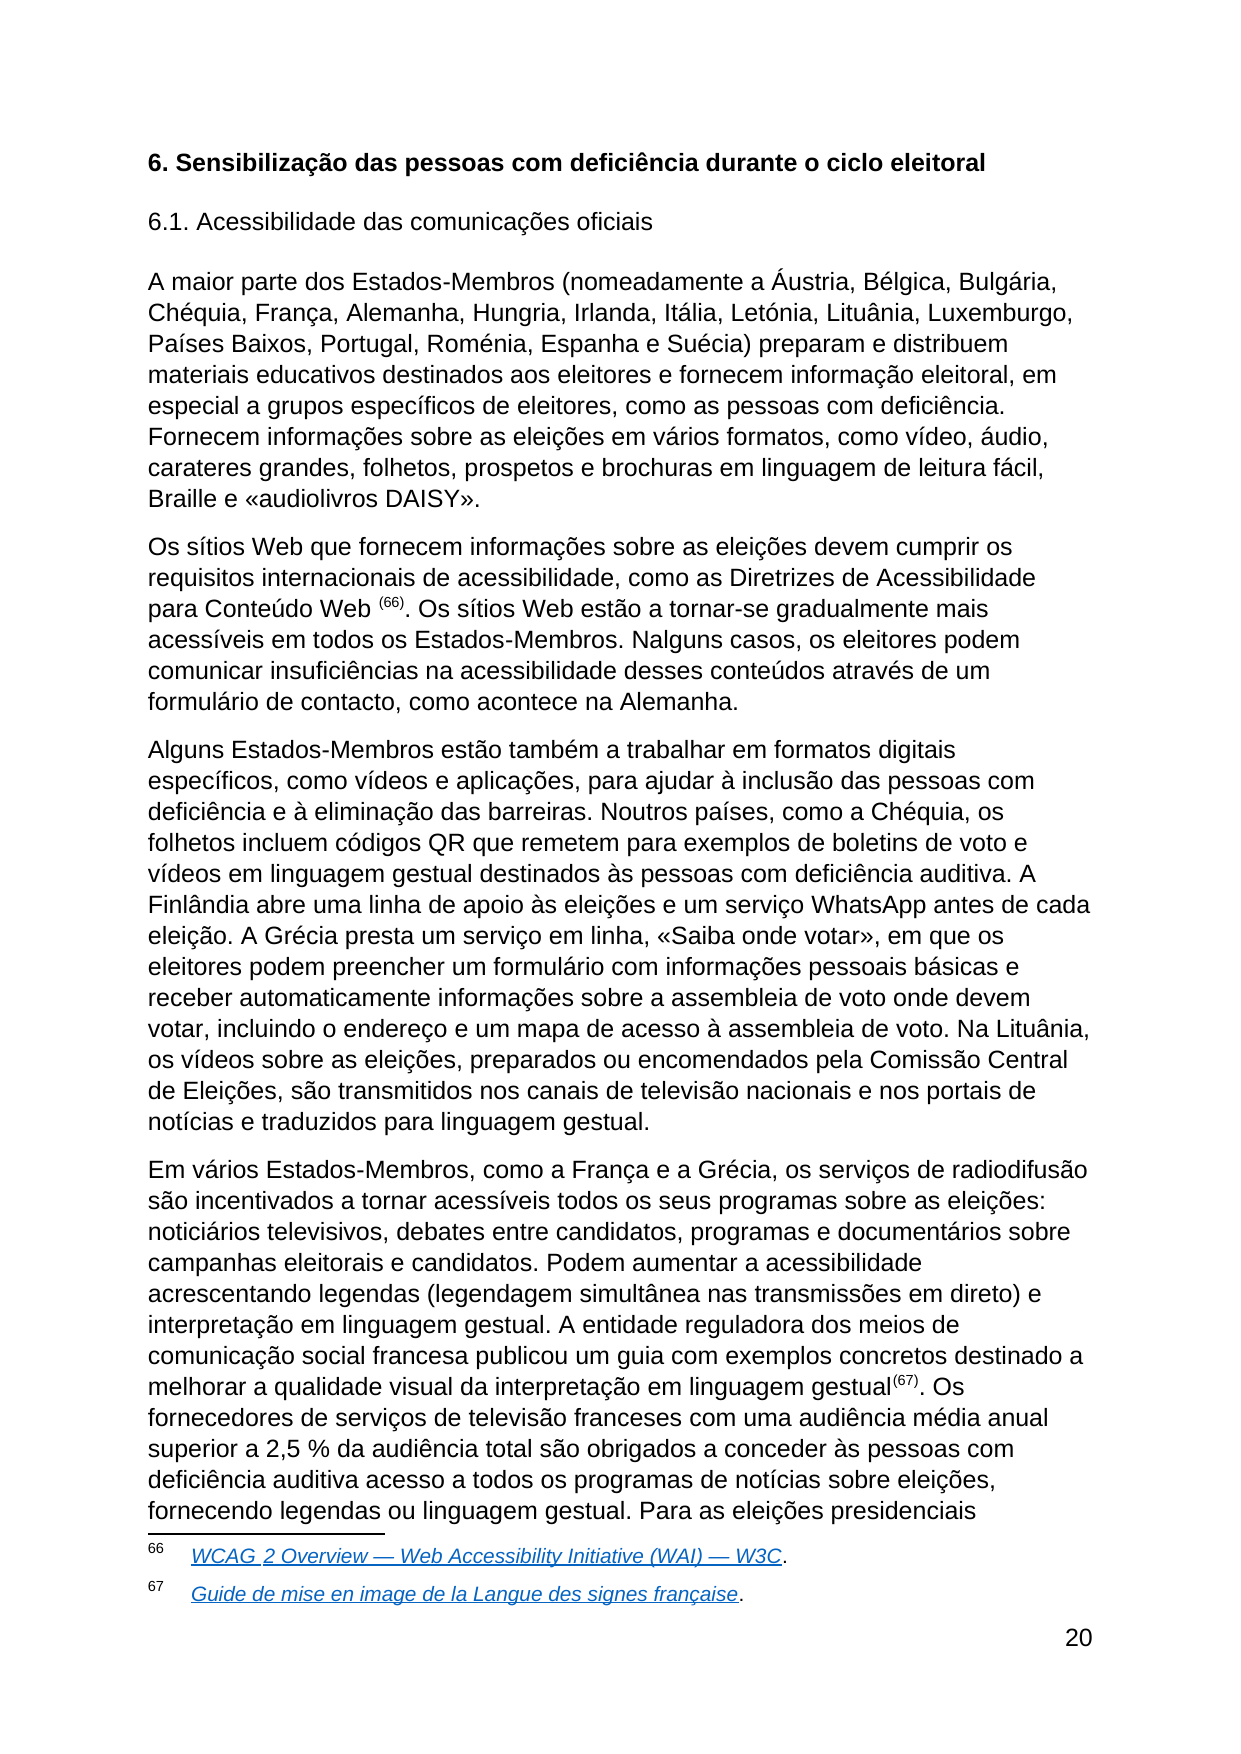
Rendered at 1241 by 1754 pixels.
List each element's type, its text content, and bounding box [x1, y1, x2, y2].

text Alguns Estados-Membros estão também a trabalhar em formatos digitais específicos, como vídeos e aplicações, para ajudar à inclusão das pessoas com deficiência e à eliminação das barreiras. Noutros países, como a Chéquia, os folhetos incluem códigos QR que remetem para exemplos de boletins de voto e vídeos em linguagem gestual destinados às pessoas com deficiência auditiva. A Finlândia abre uma linha de apoio às eleições e um serviço WhatsApp antes de cada eleição. A Grécia presta um serviço em linha, «Saiba onde votar», em que os eleitores podem preencher um formulário com informações pessoais básicas e receber automaticamente informações sobre a assembleia de voto onde devem votar, incluindo o endereço e um mapa de acesso à assembleia de voto. Na Lituânia, os vídeos sobre as eleições, preparados ou encomendados pela Comissão Central de Eleições, são transmitidos nos canais de televisão nacionais e nos portais de notícias e traduzidos para linguagem gestual. [148, 734, 1092, 1136]
text A maior parte dos Estados-Membros (nomeadamente a Áustria, Bélgica, Bulgária, Chéquia, França, Alemanha, Hungria, Irlanda, Itália, Letónia, Lituânia, Luxemburgo, Países Baixos, Portugal, Roménia, Espanha e Suécia) preparam e distribuem materiais educativos destinados aos eleitores e fornecem informação eleitoral, em especial a grupos específicos de eleitores, como as pessoas com deficiência. Fornecem informações sobre as eleições em vários formatos, como vídeo, áudio, carateres grandes, folhetos, prospetos e brochuras em linguagem de leitura fácil, Braille e «audiolivros DAISY». [148, 267, 1092, 513]
subtitle 6. Sensibilização das pessoas com deficiência durante o ciclo eleitoral [148, 148, 1092, 176]
subtitle 6.1. Acessibilidade das comunicações oficiais [148, 207, 1092, 236]
text Os sítios Web que fornecem informações sobre as eleições devem cumprir os requisitos internacionais de acessibilidade, como as Diretrizes de Acessibilidade para Conteúdo Web (). Os sítios Web estão a tornar-se gradualmente mais acessíveis em todos os Estados-Membros. Nalguns casos, os eleitores podem comunicar insuficiências na acessibilidade desses conteúdos através de um formulário de contacto, como acontece na Alemanha. [148, 532, 1092, 716]
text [148, 1155, 1092, 1525]
